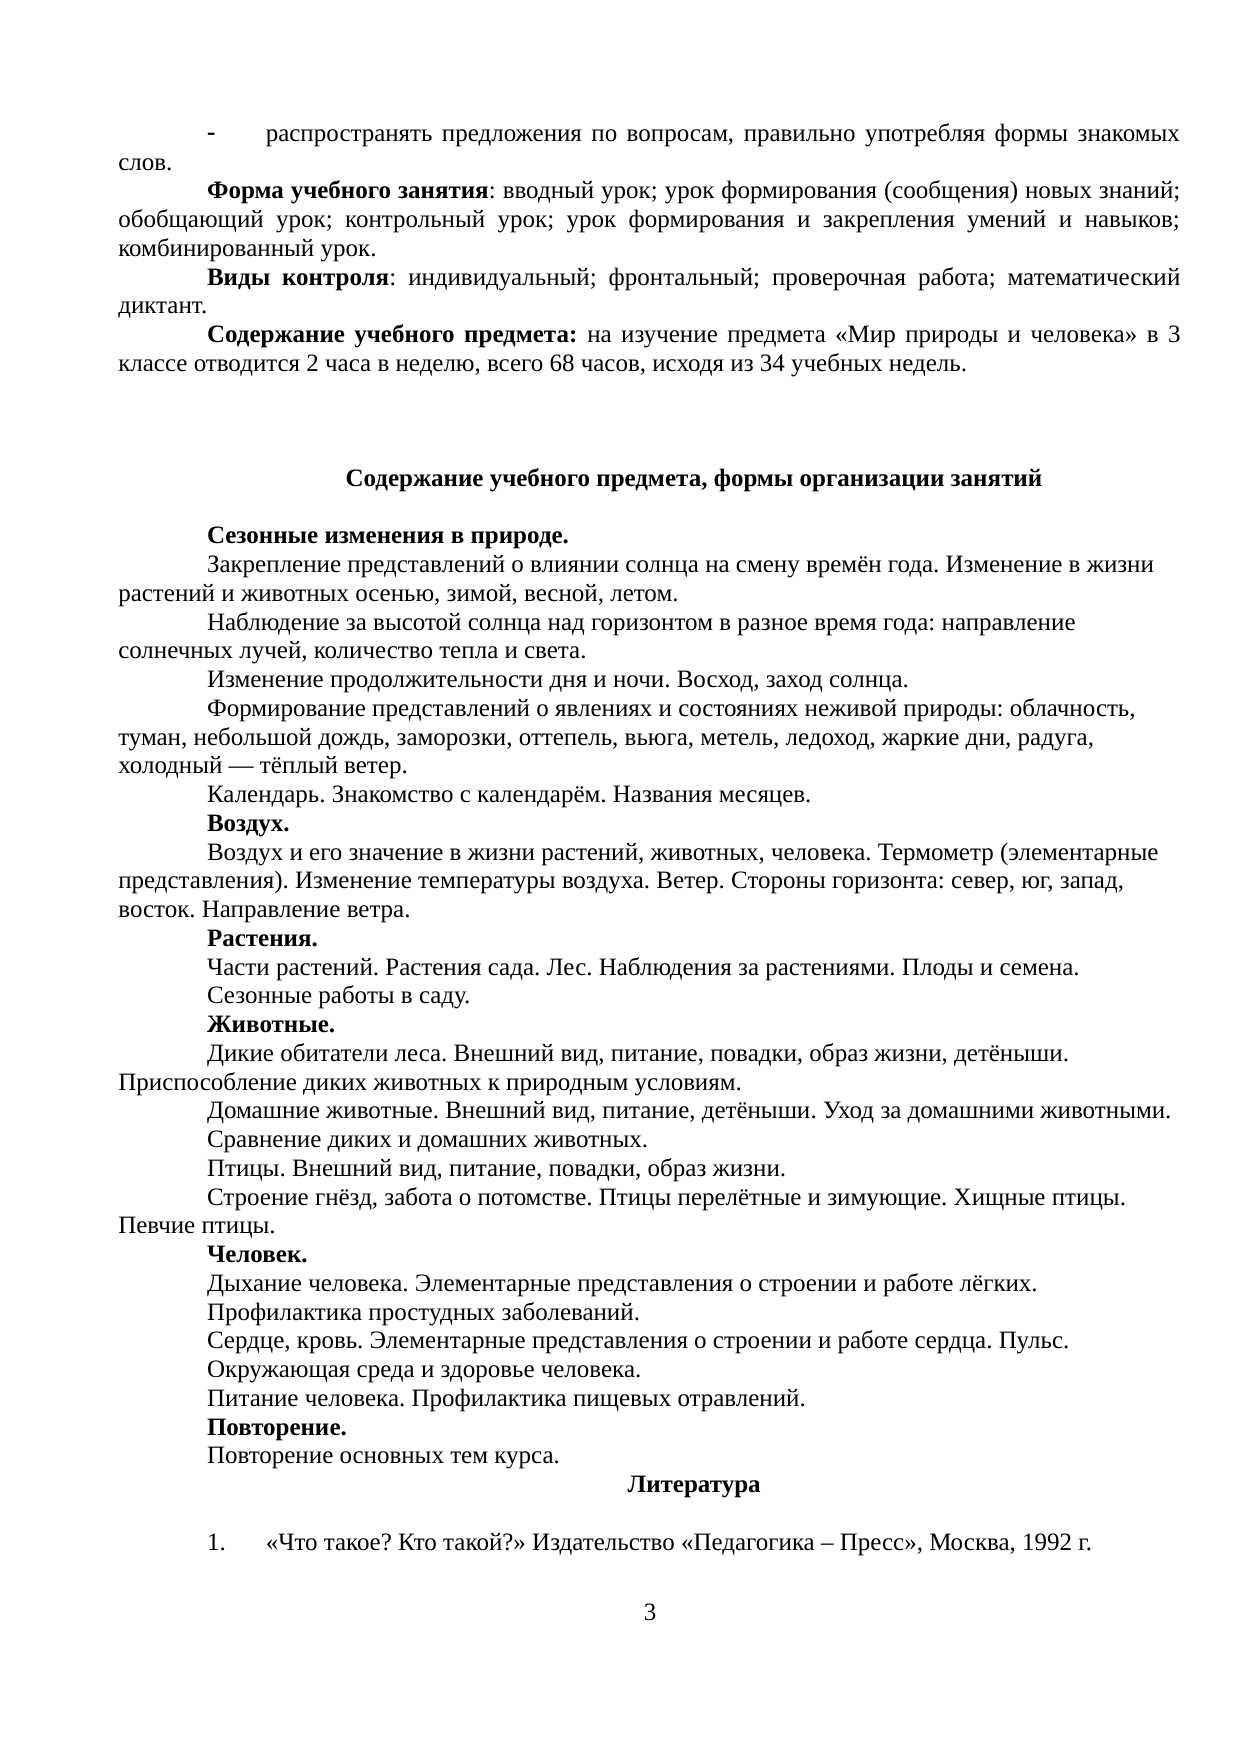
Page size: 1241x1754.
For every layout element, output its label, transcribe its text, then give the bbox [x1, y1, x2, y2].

text Воздух. [118, 808, 1181, 837]
text Животные. [118, 1009, 1181, 1038]
text Календарь. Знакомство с календарём. Названия месяцев. [118, 779, 1181, 808]
text Содержание учебного предмета, формы организации занятий [118, 463, 1181, 492]
text Закрепление представлений о влиянии солнца на смену времён года. Изменение в жизни растений и животных осенью, зимой, весной, летом. [118, 549, 1181, 607]
text Сезонные работы в саду. [118, 981, 1181, 1009]
text Дикие обитатели леса. Внешний вид, питание, повадки, образ жизни, детёныши. Приспособление диких животных к природным условиям. [118, 1038, 1181, 1096]
text Сравнение диких и домашних животных. [118, 1124, 1181, 1153]
text Домашние животные. Внешний вид, питание, детёныши. Уход за домашними животными. [118, 1096, 1181, 1124]
text Содержание учебного предмета: на изучение предмета «Мир природы и человека» в 3 классе отводится 2 часа в неделю, всего 68 часов, исходя из 34 учебных недель. [118, 319, 1181, 377]
text Форма учебного занятия: вводный урок; урок формирования (сообщения) новых знаний; обобщающий урок; контрольный урок; урок формирования и закрепления умений и навыков; комбинированный урок. [118, 176, 1181, 262]
text Повторение основных тем курса. [118, 1441, 1181, 1469]
text Птицы. Внешний вид, питание, повадки, образ жизни. [118, 1153, 1181, 1182]
list «Что такое? Кто такой?» Издательство «Педагогика – Пресс», Москва, 1992 г. [118, 1527, 1181, 1556]
text Профилактика простудных заболеваний. [118, 1297, 1181, 1326]
text Сердце, кровь. Элементарные представления о строении и работе сердца. Пульс. [118, 1326, 1181, 1354]
text Повторение. [118, 1412, 1181, 1441]
text Воздух и его значение в жизни растений, животных, человека. Термометр (элементарные представления). Изменение температуры воздуха. Ветер. Стороны горизонта: север, юг, запад, восток. Направление ветра. [118, 837, 1181, 923]
text Окружающая среда и здоровье человека. [118, 1354, 1181, 1383]
text Литература [118, 1469, 1181, 1498]
text Растения. [118, 923, 1181, 952]
text Человек. [118, 1239, 1181, 1268]
text Строение гнёзд, забота о потомстве. Птицы перелётные и зимующие. Хищные птицы. Певчие птицы. [118, 1182, 1181, 1239]
text Наблюдение за высотой солнца над горизонтом в разное время года: направление солнечных лучей, количество тепла и света. [118, 607, 1181, 664]
list распространять предложения по вопросам, правильно употребляя формы знакомых слов. [118, 118, 1181, 176]
text Сезонные изменения в природе. [118, 521, 1181, 549]
text Изменение продолжительности дня и ночи. Восход, заход солнца. [118, 664, 1181, 693]
text Части растений. Растения сада. Лес. Наблюдения за растениями. Плоды и семена. [118, 952, 1181, 981]
text Питание человека. Профилактика пищевых отравлений. [118, 1383, 1181, 1412]
text Формирование представлений о явлениях и состояниях неживой природы: облачность, туман, небольшой дождь, заморозки, оттепель, вьюга, метель, ледоход, жаркие дни, радуга, холодный — тёплый ветер. [118, 693, 1181, 779]
text Виды контроля: индивидуальный; фронтальный; проверочная работа; математический диктант. [118, 262, 1181, 319]
text Дыхание человека. Элементарные представления о строении и работе лёгких. [118, 1268, 1181, 1297]
